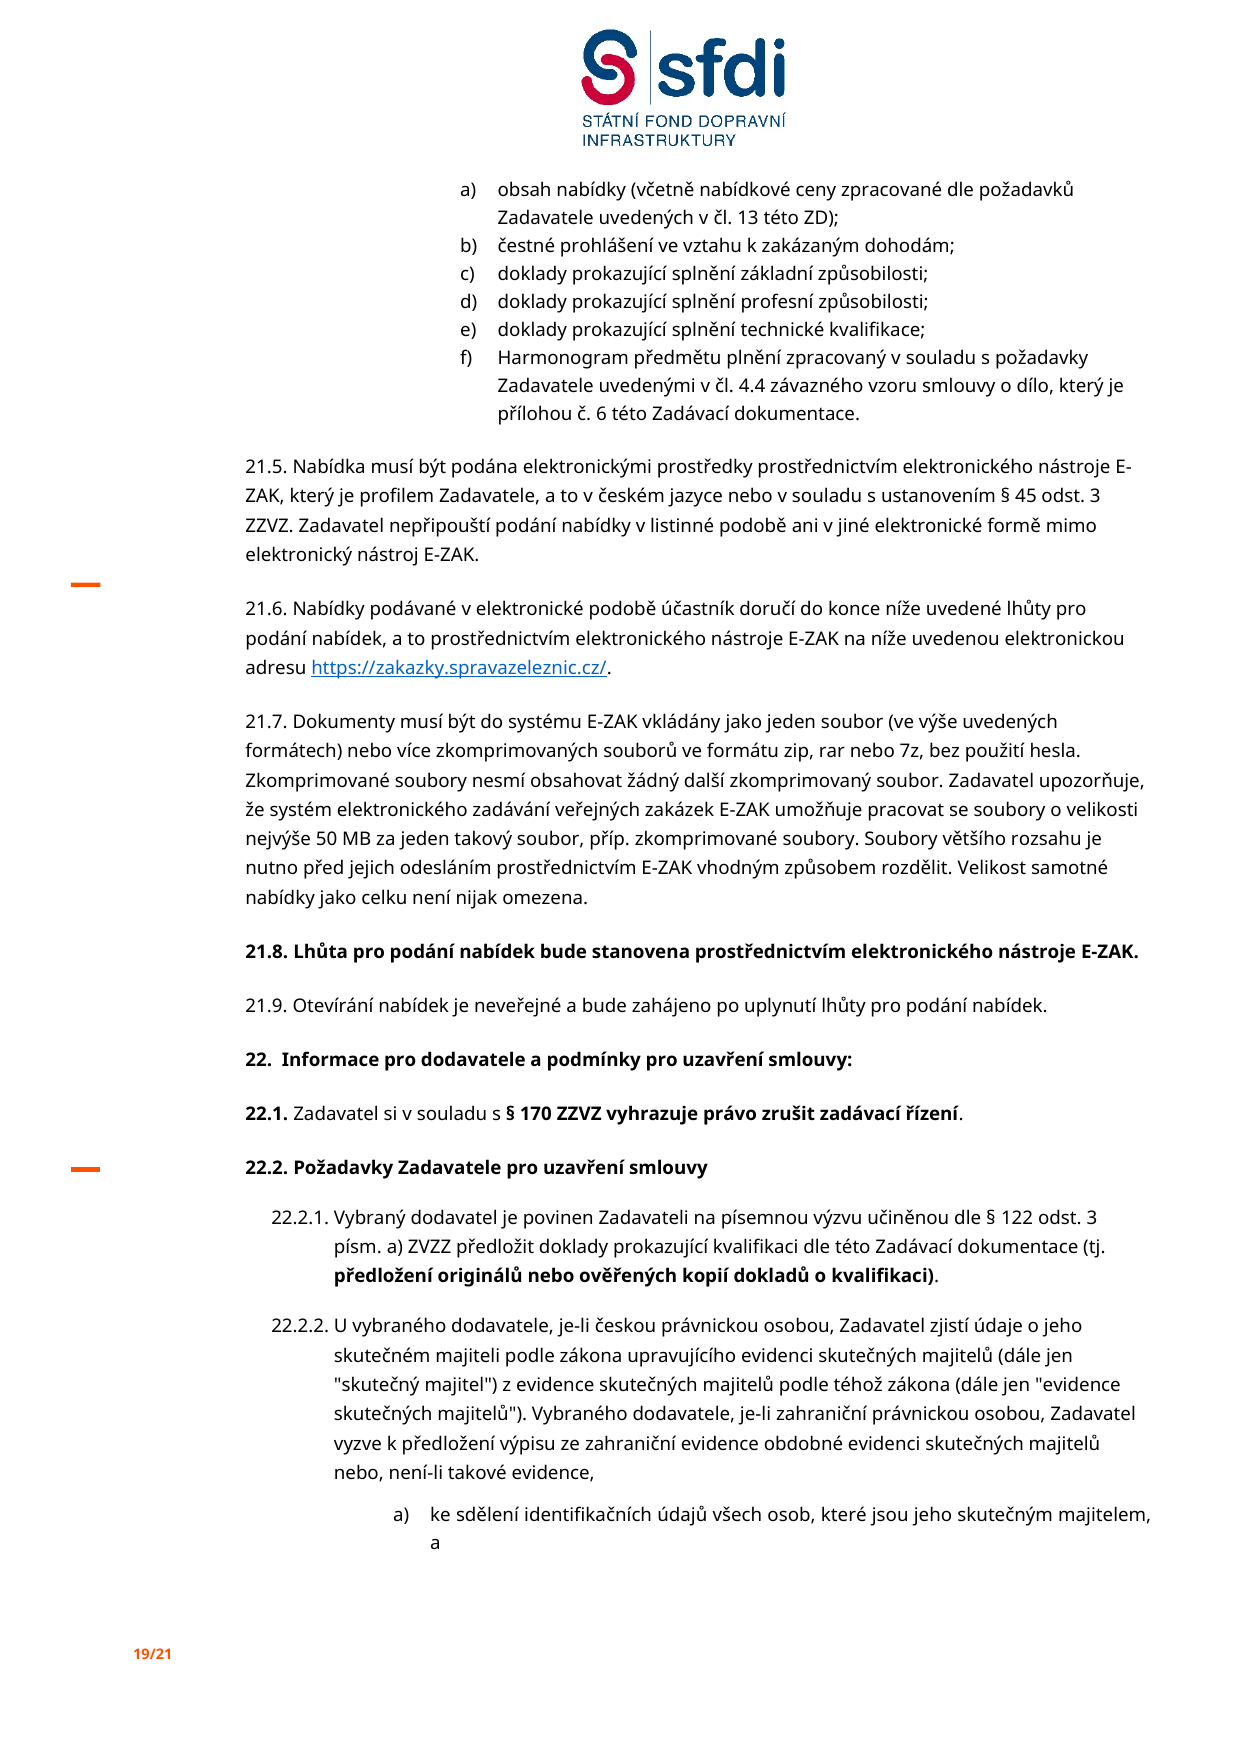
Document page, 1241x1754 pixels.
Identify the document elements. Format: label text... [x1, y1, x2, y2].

list ke sdělení identifikačních údajů všech osob, které jsou jeho skutečným majitelem, a [393, 1501, 1152, 1554]
text Nabídka musí být podána elektronickými prostředky prostřednictvím elektronického nástroje E-ZAK, který je profilem Zadavatele, a to v českém jazyce nebo v souladu s ustanovením § 45 odst. 3 ZZVZ. Zadavatel nepřipouští podání nabídky v listinné podobě ani v jiné elektronické formě mimo elektronický nástroj E-ZAK. [245, 453, 1152, 567]
text Dokumenty musí být do systému E-ZAK vkládány jako jeden soubor (ve výše uvedených formátech) nebo více zkomprimovaných souborů ve formátu zip, rar nebo 7z, bez použití hesla. Zkomprimované soubory nesmí obsahovat žádný další zkomprimovaný soubor. Zadavatel upozorňuje, že systém elektronického zadávání veřejných zakázek E-ZAK umožňuje pracovat se soubory o velikosti nejvýše 50 MB za jeden takový soubor, příp. zkomprimované soubory. Soubory většího rozsahu je nutno před jejich odesláním prostřednictvím E-ZAK vhodným způsobem rozdělit. Velikost samotné nabídky jako celku není nijak omezena. [245, 708, 1152, 909]
text Otevírání nabídek je neveřejné a bude zahájeno po uplynutí lhůty pro podání nabídek. [245, 992, 1152, 1018]
list doklady prokazující splnění profesní způsobilosti; [460, 288, 1152, 314]
text U vybraného dodavatele, je-li českou právnickou osobou, Zadavatel zjistí údaje o jeho skutečném majiteli podle zákona upravujícího evidenci skutečných majitelů (dále jen "skutečný majitel") z evidence skutečných majitelů podle téhož zákona (dále jen "evidence skutečných majitelů"). Vybraného dodavatele, je-li zahraniční právnickou osobou, Zadavatel vyzve k předložení výpisu ze zahraniční evidence obdobné evidenci skutečných majitelů nebo, není-li takové evidence, [334, 1313, 1152, 1485]
text Požadavky Zadavatele pro uzavření smlouvy [245, 1154, 1152, 1179]
list čestné prohlášení ve vztahu k zakázaným dohodám; [460, 232, 1152, 258]
list doklady prokazující splnění základní způsobilosti; [460, 260, 1152, 286]
text Lhůta pro podání nabídek bude stanovena prostřednictvím elektronického nástroje E-ZAK. [245, 938, 1152, 964]
picture [581, 27, 786, 146]
text Nabídky podávané v elektronické podobě účastník doručí do konce níže uvedené lhůty pro podání nabídek, a to prostřednictvím elektronického nástroje E-ZAK na níže uvedenou elektronickou adresu https://zakazky.spravazeleznic.cz/. [245, 596, 1152, 679]
text Vybraný dodavatel je povinen Zadavateli na písemnou výzvu učiněnou dle § 122 odst. 3 písm. a) ZVZZ předložit doklady prokazující kvalifikaci dle této Zadávací dokumentace (tj. předložení originálů nebo ověřených kopií dokladů o kvalifikaci). [334, 1204, 1152, 1288]
text Zadavatel si v souladu s § 170 ZZVZ vyhrazuje právo zrušit zadávací řízení. [245, 1100, 1152, 1125]
list doklady prokazující splnění technické kvalifikace; [460, 316, 1152, 342]
list obsah nabídky (včetně nabídkové ceny zpracované dle požadavků Zadavatele uvedených v čl. 13 této ZD); [460, 176, 1152, 230]
list Harmonogram předmětu plnění zpracovaný v souladu s požadavky Zadavatele uvedenými v čl. 4.4 závazného vzoru smlouvy o dílo, který je přílohou č. 6 této Zadávací dokumentace. [460, 344, 1152, 426]
text Informace pro dodavatele a podmínky pro uzavření smlouvy: [245, 1047, 1152, 1072]
